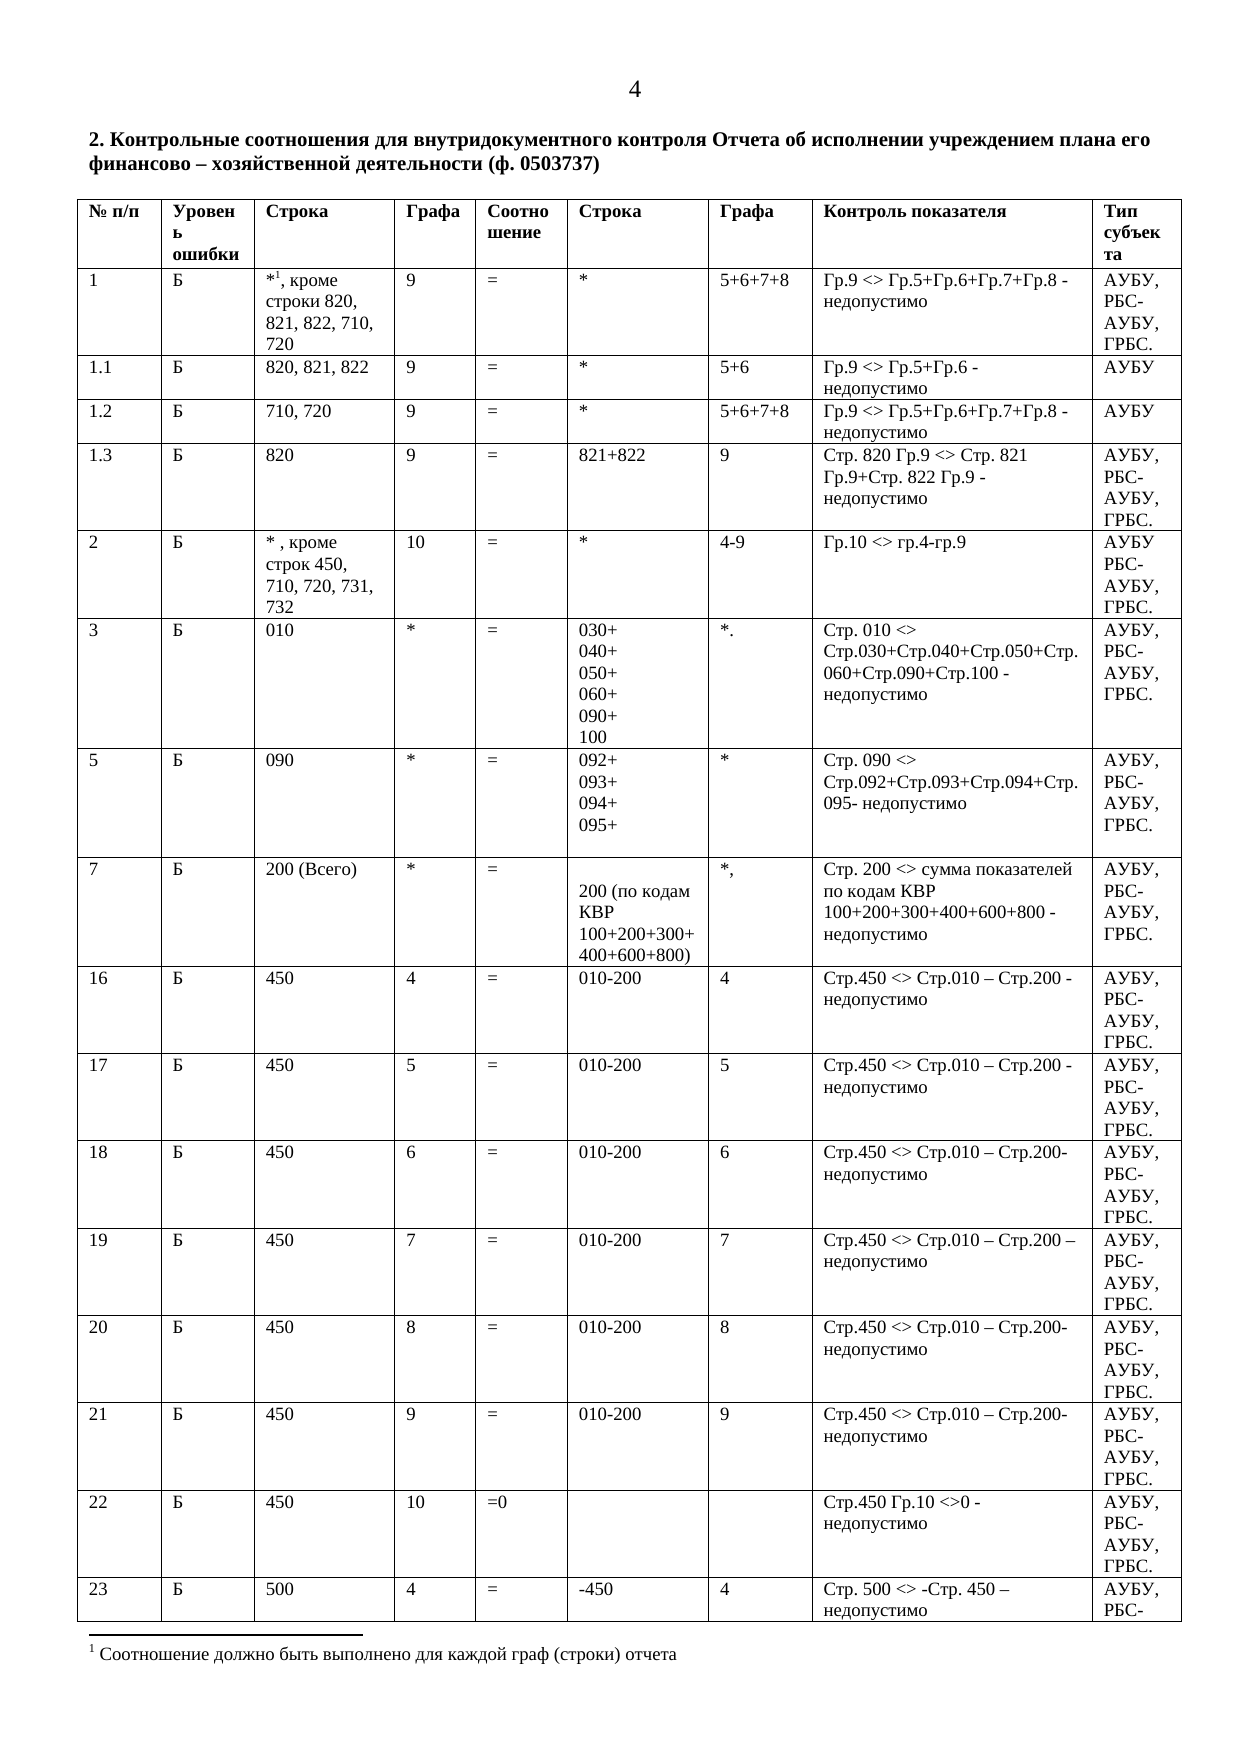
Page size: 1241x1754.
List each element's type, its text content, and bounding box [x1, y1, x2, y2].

table_cell АУБУ [1093, 400, 1181, 443]
table_cell Б [162, 619, 254, 748]
table_cell 7 [78, 858, 161, 966]
table_cell 21 [78, 1403, 161, 1489]
table_cell 9 [395, 356, 475, 399]
table_cell Б [162, 1403, 254, 1489]
table_cell Стр.450 <> Стр.010 – Стр.200 - недопустимо [813, 1054, 1092, 1140]
table_cell Стр.450 <> Стр.010 – Стр.200- недопустимо [813, 1403, 1092, 1489]
table_cell 450 [255, 1491, 394, 1577]
table_cell Б [162, 531, 254, 618]
table_cell *, кроме строки 820, 821, 822, 710, 720 [255, 269, 394, 355]
table_cell 2 [78, 531, 161, 618]
table_cell [568, 1491, 708, 1577]
table_cell 010-200 [568, 1229, 708, 1315]
table_cell 450 [255, 1229, 394, 1315]
table_cell Стр. 500 <> -Стр. 450 – недопустимо [813, 1578, 1092, 1621]
table_cell = [476, 269, 567, 355]
table_cell Гр.9 <> Гр.5+Гр.6+Гр.7+Гр.8 - недопустимо [813, 400, 1092, 443]
table_cell 820 [255, 444, 394, 530]
table_cell Б [162, 1229, 254, 1315]
table_cell 092+ 093+ 094+ 095+ [568, 749, 708, 857]
table_cell -450 [568, 1578, 708, 1621]
table_cell [709, 1491, 812, 1577]
table_cell 820, 821, 822 [255, 356, 394, 399]
table_cell АУБУ, РБС-АУБУ, ГРБС. [1093, 1229, 1181, 1315]
table_cell Б [162, 400, 254, 443]
table_cell * [395, 749, 475, 857]
table_cell Б [162, 967, 254, 1053]
table_cell 7 [709, 1229, 812, 1315]
table_cell АУБУ, РБС-АУБУ, ГРБС. [1093, 444, 1181, 530]
table_cell 8 [395, 1316, 475, 1402]
table_cell Б [162, 749, 254, 857]
table_cell 9 [395, 400, 475, 443]
table_cell Стр.450 Гр.10 <>0 - недопустимо [813, 1491, 1092, 1577]
table_cell = [476, 1054, 567, 1140]
table_cell 4 [709, 967, 812, 1053]
table_cell Гр.9 <> Гр.5+Гр.6 - недопустимо [813, 356, 1092, 399]
table_cell 9 [395, 444, 475, 530]
table_cell =0 [476, 1491, 567, 1577]
table_cell Б [162, 858, 254, 966]
table_header Тип субъекта [1093, 200, 1181, 267]
table_cell Стр. 820 Гр.9 <> Стр. 821 Гр.9+Стр. 822 Гр.9 - недопустимо [813, 444, 1092, 530]
table_cell Б [162, 356, 254, 399]
table_cell * [395, 858, 475, 966]
table_cell АУБУ, РБС-АУБУ, ГРБС. [1093, 749, 1181, 857]
table_cell АУБУ, РБС-АУБУ, ГРБС. [1093, 1141, 1181, 1228]
table_cell 1 [78, 269, 161, 355]
table_cell 5 [395, 1054, 475, 1140]
table_cell 500 [255, 1578, 394, 1621]
table_cell 450 [255, 1141, 394, 1228]
table_cell Стр. 200 <> сумма показателей по кодам КВР 100+200+300+400+600+800 - недопустимо [813, 858, 1092, 966]
table_header Графа [709, 200, 812, 267]
table_cell 010-200 [568, 1141, 708, 1228]
table_cell 4 [709, 1578, 812, 1621]
table_cell 9 [709, 444, 812, 530]
table_cell 200 (Всего) [255, 858, 394, 966]
table_cell = [476, 749, 567, 857]
table_cell 3 [78, 619, 161, 748]
table_cell Б [162, 1141, 254, 1228]
table_cell *, [709, 858, 812, 966]
table_cell Б [162, 444, 254, 530]
table_cell 7 [395, 1229, 475, 1315]
table_header Соотношение [476, 200, 567, 267]
table_cell = [476, 967, 567, 1053]
table_cell 450 [255, 1054, 394, 1140]
table_cell * , кроме строк 450, 710, 720, 731, 732 [255, 531, 394, 618]
table_cell Стр.450 <> Стр.010 – Стр.200 - недопустимо [813, 967, 1092, 1053]
table_cell АУБУ, РБС-АУБУ, ГРБС. [1093, 619, 1181, 748]
table_cell АУБУ, РБС-АУБУ, ГРБС. [1093, 1054, 1181, 1140]
table_cell 6 [395, 1141, 475, 1228]
table_cell Б [162, 1491, 254, 1577]
table_cell АУБУ, РБС-АУБУ, ГРБС. [1093, 967, 1181, 1053]
table_cell 090 [255, 749, 394, 857]
table_cell * [568, 356, 708, 399]
table_cell 9 [395, 1403, 475, 1489]
table_cell Стр.450 <> Стр.010 – Стр.200 – недопустимо [813, 1229, 1092, 1315]
table_cell 710, 720 [255, 400, 394, 443]
table_cell 4-9 [709, 531, 812, 618]
table_cell 450 [255, 1316, 394, 1402]
table_cell * [568, 531, 708, 618]
table_cell = [476, 1403, 567, 1489]
table_cell 19 [78, 1229, 161, 1315]
table_cell Стр. 010 <> Стр.030+Стр.040+Стр.050+Стр.060+Стр.090+Стр.100 - недопустимо [813, 619, 1092, 748]
table_cell = [476, 1141, 567, 1228]
text 2. Контрольные соотношения для внутридокументного контроля Отчета об исполнении учреждением плана его финансово – хозяйственной деятельности (ф. 0503737) [89, 127, 1181, 175]
table_cell АУБУ, РБС-АУБУ, ГРБС. [1093, 1578, 1181, 1621]
table_cell 18 [78, 1141, 161, 1228]
table_cell * [395, 619, 475, 748]
table_cell Стр.450 <> Стр.010 – Стр.200- недопустимо [813, 1141, 1092, 1228]
table_cell 9 [395, 269, 475, 355]
table_cell Гр.9 <> Гр.5+Гр.6+Гр.7+Гр.8 - недопустимо [813, 269, 1092, 355]
table_header Контроль показателя [813, 200, 1092, 267]
table_cell Б [162, 1578, 254, 1621]
table_cell * [709, 749, 812, 857]
table_cell 5+6+7+8 [709, 400, 812, 443]
table_cell 821+822 [568, 444, 708, 530]
table_header Строка [255, 200, 394, 267]
table_cell = [476, 858, 567, 966]
table_cell 9 [709, 1403, 812, 1489]
table_cell АУБУ, РБС-АУБУ, ГРБС. [1093, 269, 1181, 355]
table_header Графа [395, 200, 475, 267]
table_cell 010-200 [568, 1316, 708, 1402]
table_cell Стр. 090 <> Стр.092+Стр.093+Стр.094+Стр.095- недопустимо [813, 749, 1092, 857]
table_cell Б [162, 269, 254, 355]
table_cell Гр.10 <> гр.4-гр.9 [813, 531, 1092, 618]
table_cell 6 [709, 1141, 812, 1228]
table_cell 5 [78, 749, 161, 857]
table_header Уровень ошибки [162, 200, 254, 267]
table_cell * [568, 269, 708, 355]
table_cell 10 [395, 531, 475, 618]
table_cell 16 [78, 967, 161, 1053]
table_cell *. [709, 619, 812, 748]
table_cell * [568, 400, 708, 443]
table_cell 1.1 [78, 356, 161, 399]
table_cell АУБУ РБС-АУБУ, ГРБС. [1093, 531, 1181, 618]
table_cell 23 [78, 1578, 161, 1621]
table_cell 4 [395, 967, 475, 1053]
table_cell 5+6 [709, 356, 812, 399]
table_cell 010-200 [568, 967, 708, 1053]
table_cell 450 [255, 1403, 394, 1489]
table_cell АУБУ [1093, 356, 1181, 399]
table_cell 17 [78, 1054, 161, 1140]
table_cell 450 [255, 967, 394, 1053]
table_cell 5 [709, 1054, 812, 1140]
table_cell = [476, 356, 567, 399]
table_cell АУБУ, РБС-АУБУ, ГРБС. [1093, 1491, 1181, 1577]
table_cell АУБУ, РБС-АУБУ, ГРБС. [1093, 1403, 1181, 1489]
table_cell АУБУ, РБС-АУБУ, ГРБС. [1093, 1316, 1181, 1402]
table_cell 4 [395, 1578, 475, 1621]
table_cell 1.2 [78, 400, 161, 443]
table_cell = [476, 1316, 567, 1402]
table_cell = [476, 1229, 567, 1315]
table_cell 22 [78, 1491, 161, 1577]
table_cell = [476, 1578, 567, 1621]
table_cell 010 [255, 619, 394, 748]
table_cell 8 [709, 1316, 812, 1402]
table_cell 20 [78, 1316, 161, 1402]
table_cell 1.3 [78, 444, 161, 530]
table_cell Б [162, 1316, 254, 1402]
table_cell Б [162, 1054, 254, 1140]
table_cell = [476, 619, 567, 748]
table_cell = [476, 444, 567, 530]
table_cell = [476, 400, 567, 443]
table_cell 200 (по кодам КВР 100+200+300+400+600+800) [568, 858, 708, 966]
table_cell 010-200 [568, 1403, 708, 1489]
table_header Строка [568, 200, 708, 267]
table_cell 5+6+7+8 [709, 269, 812, 355]
table_cell 010-200 [568, 1054, 708, 1140]
table_header № п/п [78, 200, 161, 267]
table_cell 10 [395, 1491, 475, 1577]
table_cell = [476, 531, 567, 618]
table_cell Стр.450 <> Стр.010 – Стр.200- недопустимо [813, 1316, 1092, 1402]
table_cell 030+ 040+ 050+ 060+ 090+ 100 [568, 619, 708, 748]
table_cell АУБУ, РБС-АУБУ, ГРБС. [1093, 858, 1181, 966]
